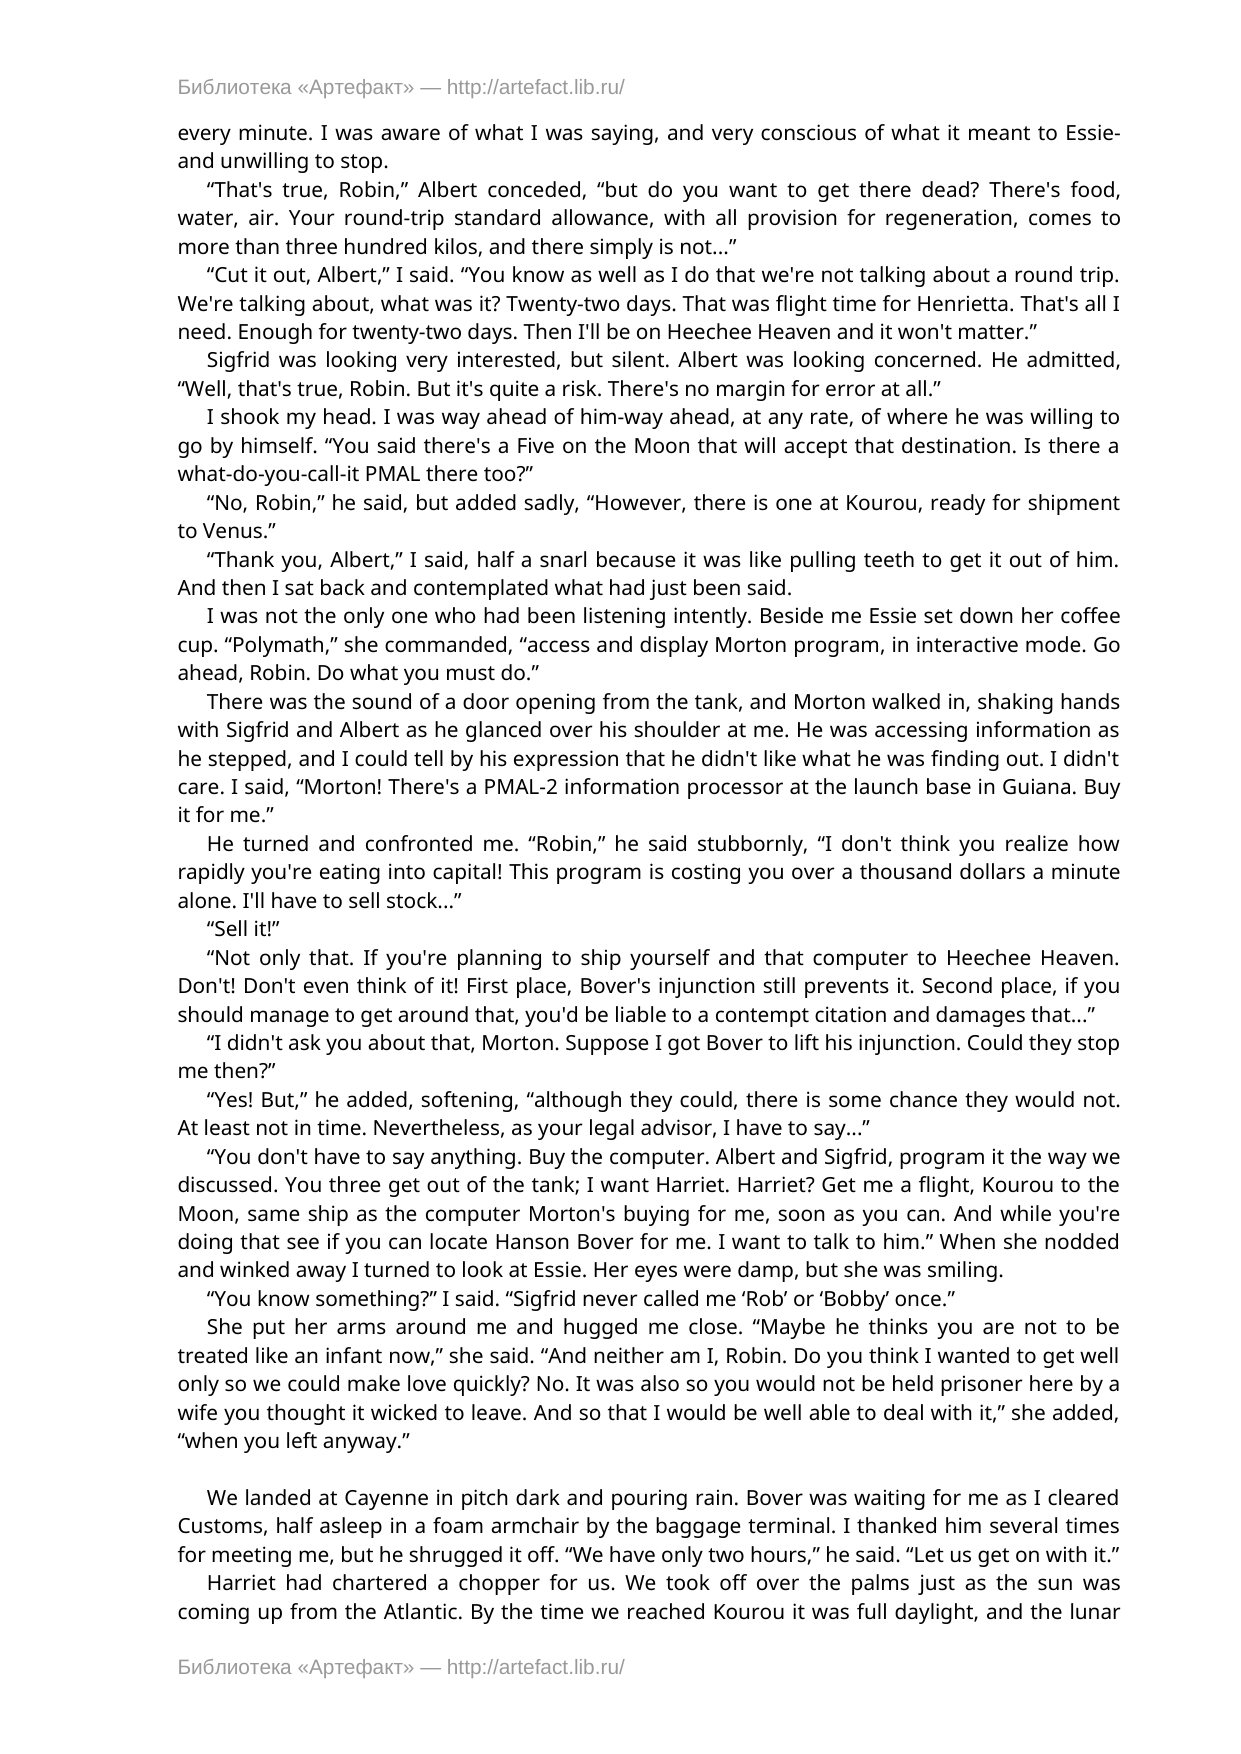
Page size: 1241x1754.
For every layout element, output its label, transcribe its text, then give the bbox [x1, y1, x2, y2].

text I shook my head. I was way ahead of him-way ahead, at any rate, of where he was willing to go by himself. “You said there's a Five on the Moon that will accept that destination. Is there a what-do-you-call-it PMAL there too?” [177, 402, 1122, 488]
text “Cut it out, Albert,” I said. “You know as well as I do that we're not talking about a round trip. We're talking about, what was it? Twenty-two days. That was flight time for Henrietta. That's all I need. Enough for twenty-two days. Then I'll be on Heechee Heaven and it won't matter.” [177, 260, 1122, 346]
text Sigfrid was looking very interested, but silent. Albert was looking concerned. He admitted, “Well, that's true, Robin. But it's quite a risk. There's no margin for error at all.” [177, 346, 1122, 402]
text “Yes! But,” he added, softening, “although they could, there is some chance they would not. At least not in time. Nevertheless, as your legal advisor, I have to say...” [177, 1085, 1122, 1142]
text “That's true, Robin,” Albert conceded, “but do you want to get there dead? There's food, water, air. Your round-trip standard allowance, with all provision for regeneration, comes to more than three hundred kilos, and there simply is not...” [177, 175, 1122, 260]
text “Sell it!” [177, 914, 1122, 943]
text We landed at Cayenne in pitch dark and pouring rain. Bover was waiting for me as I cleared Customs, half asleep in a foam armchair by the baggage terminal. I thanked him several times for meeting me, but he shrugged it off. “We have only two hours,” he said. “Let us get on with it.” [177, 1483, 1122, 1568]
text I was not the only one who had been listening intently. Beside me Essie set down her coffee cup. “Polymath,” she commanded, “access and display Morton program, in interactive mode. Go ahead, Robin. Do what you must do.” [177, 602, 1122, 687]
text “No, Robin,” he said, but added sadly, “However, there is one at Kourou, ready for shipment to Venus.” [177, 488, 1122, 545]
text There was the sound of a door opening from the tank, and Morton walked in, shaking hands with Sigfrid and Albert as he glanced over his shoulder at me. He was accessing information as he stepped, and I could tell by his expression that he didn't like what he was finding out. I didn't care. I said, “Morton! There's a PMAL-2 information processor at the launch base in Guiana. Buy it for me.” [177, 687, 1122, 829]
text “You know something?” I said. “Sigfrid never called me ‘Rob’ or ‘Bobby’ once.” [177, 1284, 1122, 1312]
text “Thank you, Albert,” I said, half a snarl because it was like pulling teeth to get it out of him. And then I sat back and contemplated what had just been said. [177, 545, 1122, 602]
text “You don't have to say anything. Buy the computer. Albert and Sigfrid, program it the way we discussed. You three get out of the tank; I want Harriet. Harriet? Get me a flight, Kourou to the Moon, same ship as the computer Morton's buying for me, soon as you can. And while you're doing that see if you can locate Hanson Bover for me. I want to talk to him.” When she nodded and winked away I turned to look at Essie. Her eyes were damp, but she was smiling. [177, 1142, 1122, 1284]
text “I didn't ask you about that, Morton. Suppose I got Bover to lift his injunction. Could they stop me then?” [177, 1028, 1122, 1085]
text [177, 1568, 1122, 1625]
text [177, 118, 1122, 175]
text He turned and confronted me. “Robin,” he said stubbornly, “I don't think you realize how rapidly you're eating into capital! This program is costing you over a thousand dollars a minute alone. I'll have to sell stock...” [177, 829, 1122, 914]
text “Not only that. If you're planning to ship yourself and that computer to Heechee Heaven. Don't! Don't even think of it! First place, Bover's injunction still prevents it. Second place, if you should manage to get around that, you'd be liable to a contempt citation and damages that...” [177, 943, 1122, 1028]
text She put her arms around me and hugged me close. “Maybe he thinks you are not to be treated like an infant now,” she said. “And neither am I, Robin. Do you think I wanted to get well only so we could make love quickly? No. It was also so you would not be held prisoner here by a wife you thought it wicked to leave. And so that I would be well able to deal with it,” she added, “when you left anyway.” [177, 1312, 1122, 1455]
